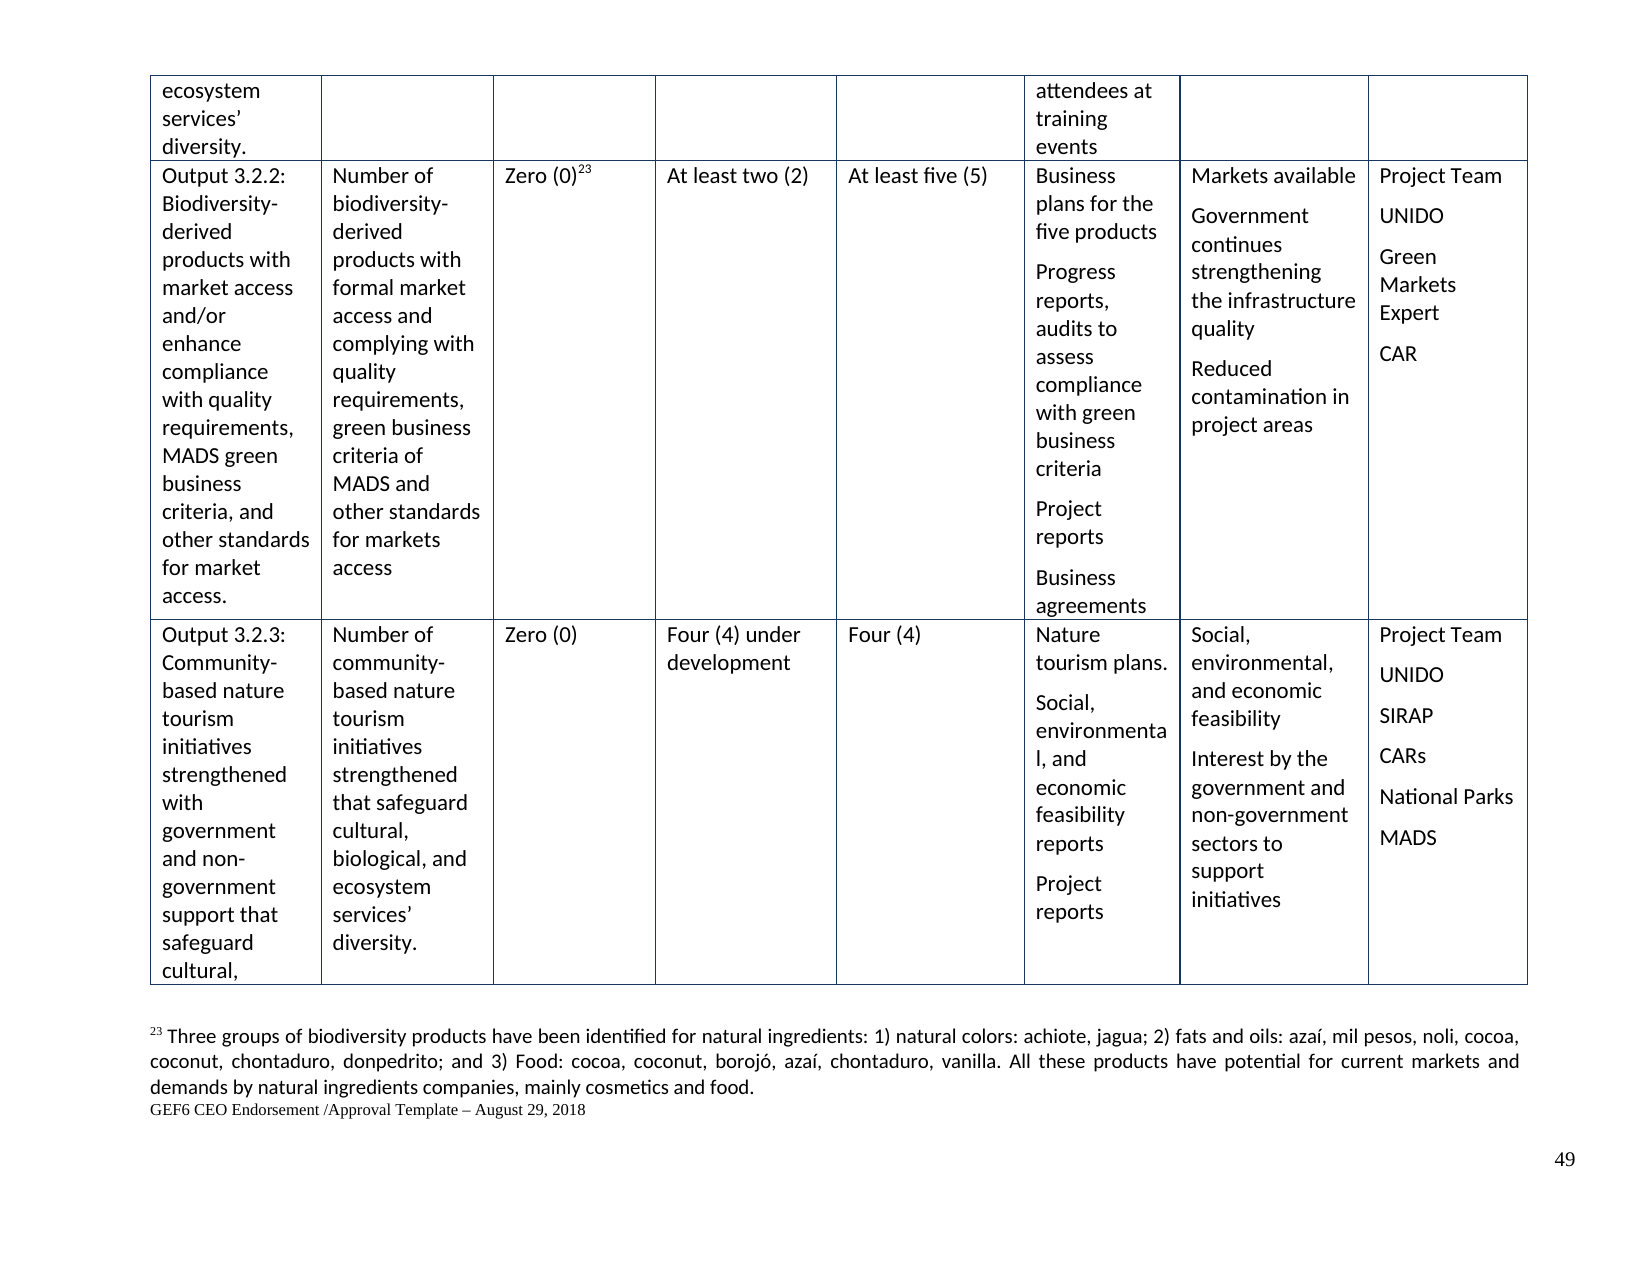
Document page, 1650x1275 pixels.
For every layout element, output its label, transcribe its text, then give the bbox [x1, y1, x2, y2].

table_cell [494, 76, 655, 160]
table_cell Project Team UNIDO Green Markets Expert CAR [1369, 161, 1527, 619]
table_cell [1369, 76, 1527, 160]
table_cell Business plans for the five products Progress reports, audits to assess compliance with green business criteria Project reports Business agreements [1025, 161, 1179, 619]
table_cell At least five (5) [837, 161, 1024, 619]
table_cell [322, 620, 493, 984]
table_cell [656, 620, 836, 984]
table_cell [1025, 76, 1179, 160]
table_cell Four (4) [837, 620, 1024, 984]
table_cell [656, 76, 836, 160]
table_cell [1025, 620, 1179, 984]
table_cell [837, 76, 1024, 160]
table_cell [1181, 620, 1368, 984]
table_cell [151, 620, 321, 984]
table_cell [151, 76, 321, 160]
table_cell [322, 76, 493, 160]
table_cell At least two (2) [656, 161, 836, 619]
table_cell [1181, 76, 1368, 160]
table_cell Markets available Government continues strengthening the infrastructure quality Reduced contamination in project areas [1181, 161, 1368, 619]
table_cell Zero (0) [494, 161, 655, 619]
table_cell Zero (0) [494, 620, 655, 984]
table_cell Number of biodiversity-derived products with formal market access and complying with quality requirements, green business criteria of MADS and other standards for markets access [322, 161, 493, 619]
table_cell Output 3.2.2: Biodiversity-derived products with market access and/or enhance compliance with quality requirements, MADS green business criteria, and other standards for market access. [151, 161, 321, 619]
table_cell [1369, 620, 1527, 984]
